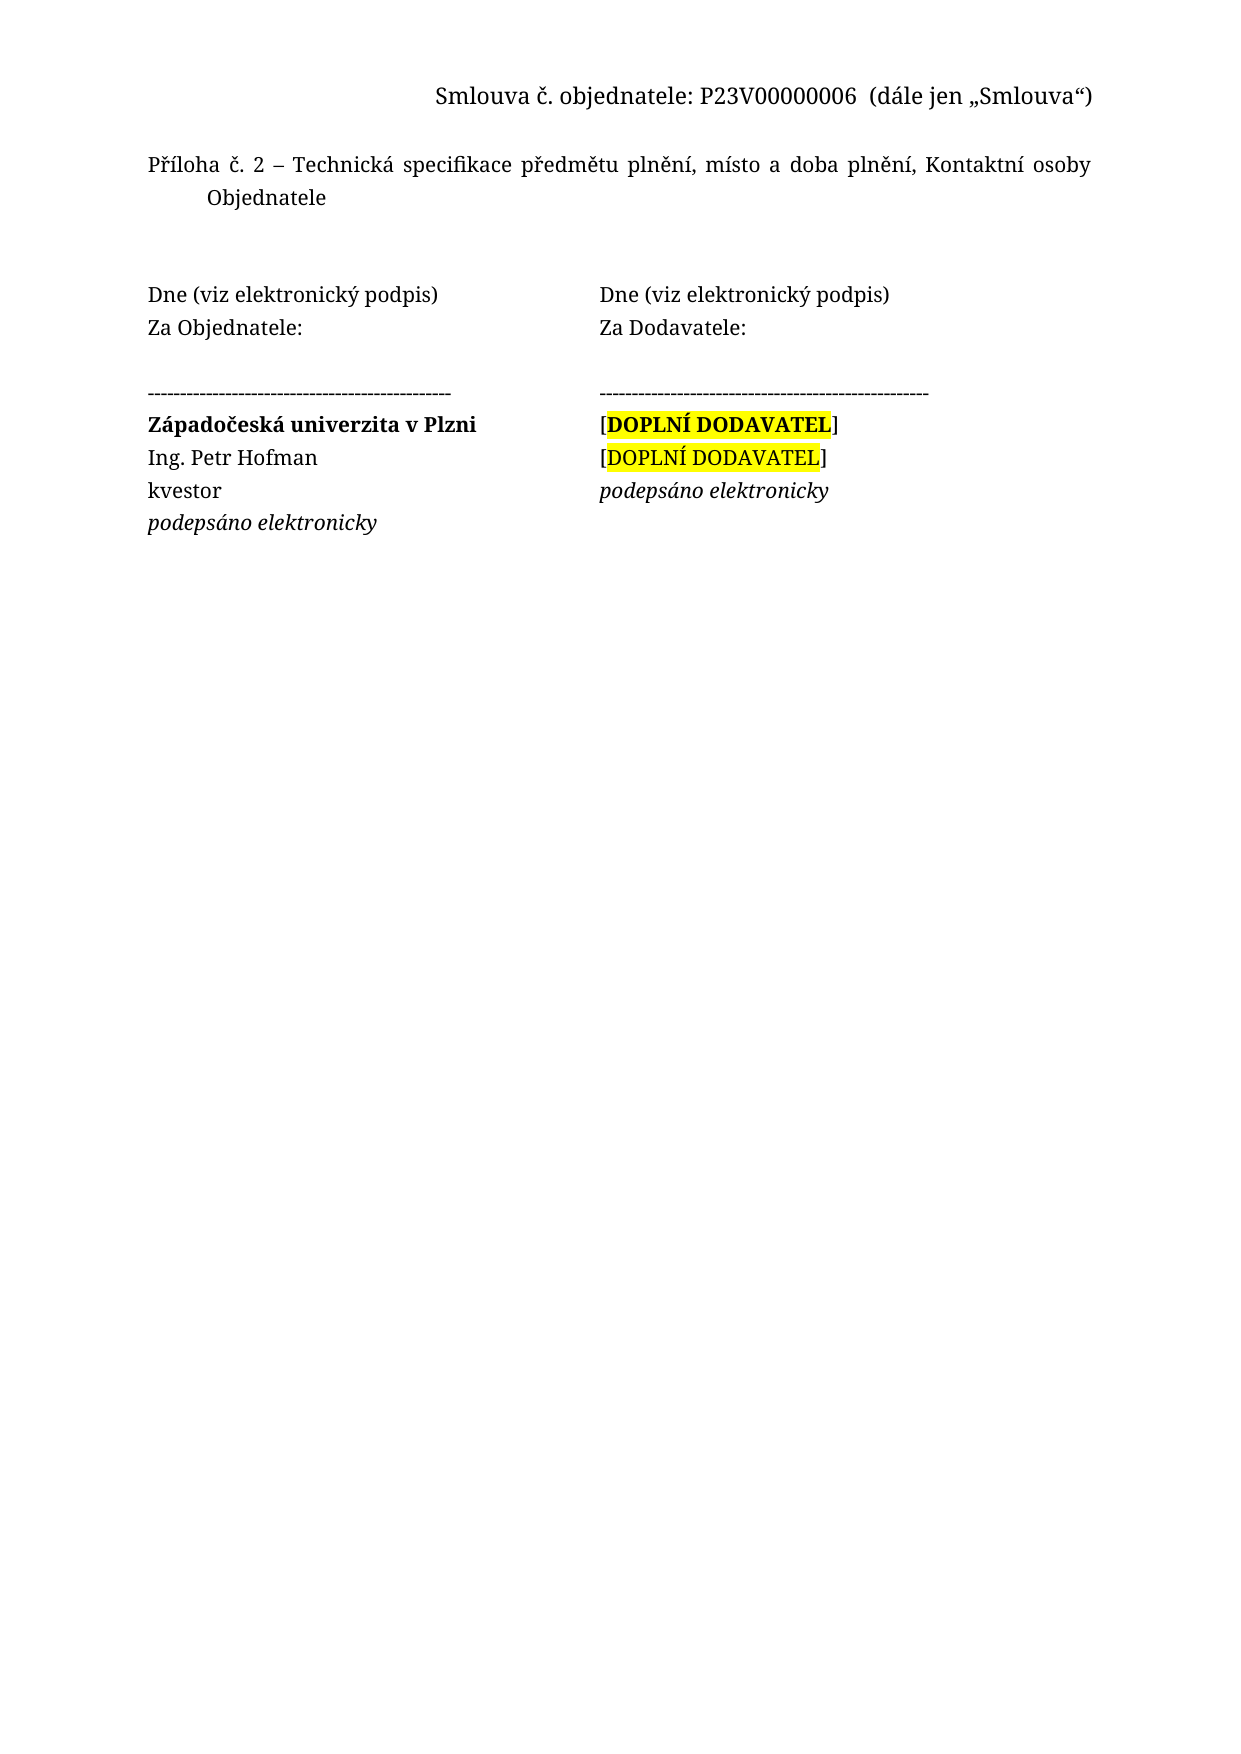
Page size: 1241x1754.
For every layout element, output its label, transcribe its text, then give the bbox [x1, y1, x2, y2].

text Příloha č. 2 – Technická specifikace předmětu plnění, místo a doba plnění, Kontaktní osoby Objednatele [148, 150, 1093, 211]
table_header Dne (viz elektronický podpis) Za Dodavatele: --------------------------------------------------- [DOPLNÍ DODAVATEL] [DOPLNÍ DODAVATEL] podepsáno elektronicky [588, 280, 1040, 541]
table_header Dne (viz elektronický podpis) Za Objednatele: ----------------------------------------------- Západočeská univerzita v Plzni Ing. Petr Hofman kvestor podepsáno elektronicky [136, 280, 588, 541]
